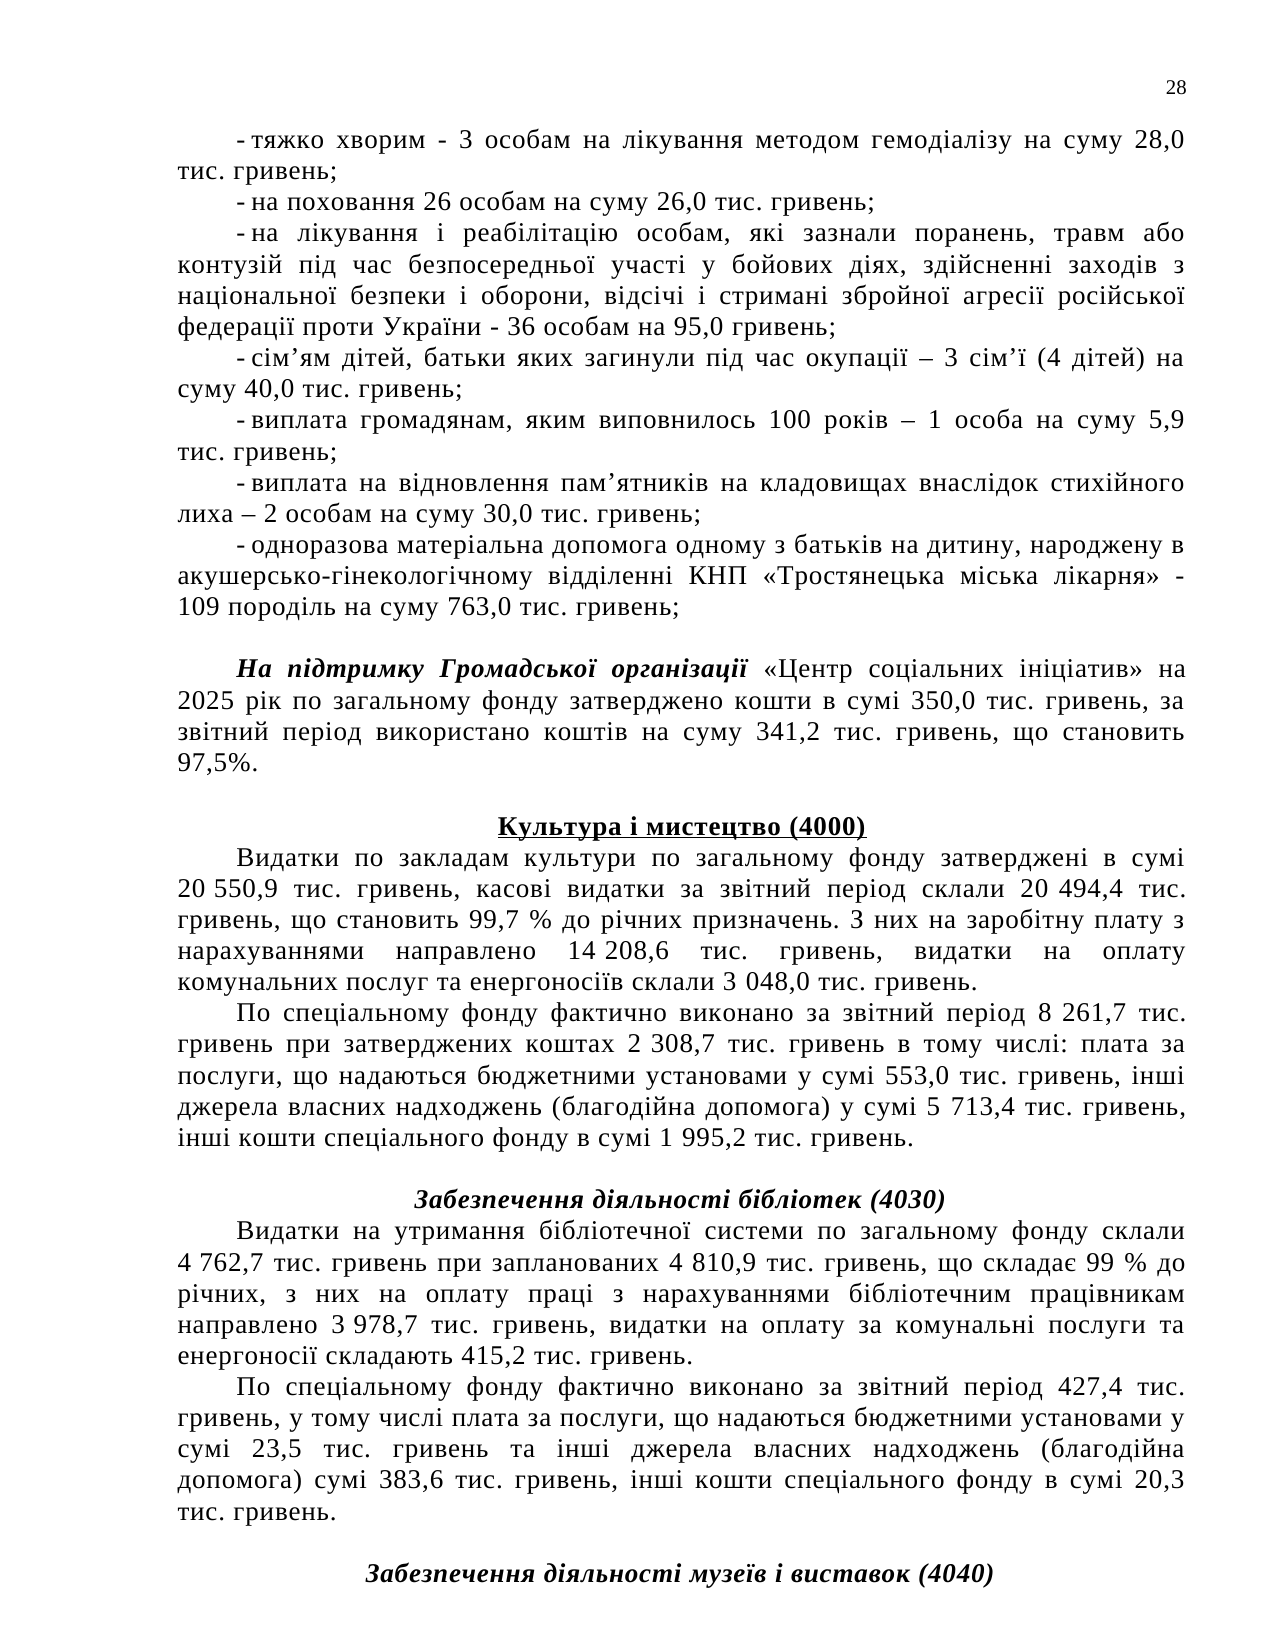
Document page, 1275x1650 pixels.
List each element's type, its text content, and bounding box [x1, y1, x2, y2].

text По спеціальному фонду фактично виконано за звітний період 427,4 тис. гривень, у тому числі плата за послуги, що надаються бюджетними установами у сумі 23,5 тис. гривень та інші джерела власних надходжень (благодійна допомога) сумі 383,6 тис. гривень, інші кошти спеціального фонду в сумі 20,3 тис. гривень. [177, 1370, 1186, 1526]
text Видатки по закладам культури по загальному фонду затверджені в сумі 20 550,9 тис. гривень, касові видатки за звітний період склали 20 494,4 тис. гривень, що становить 99,7 % до річних призначень. З них на заробітну плату з нарахуваннями направлено 14 208,6 тис. гривень, видатки на оплату комунальних послуг та енергоносіїв склали 3 048,0 тис. гривень. [177, 841, 1186, 996]
text Культура і мистецтво (4000) [177, 809, 1186, 841]
text На підтримку Громадської організації «Центр соціальних ініціатив» на 2025 рік по загальному фонду затверджено кошти в сумі 350,0 тис. гривень, за звітний період використано коштів на суму 341,2 тис. гривень, що становить 97,5%. [177, 653, 1186, 777]
text Видатки на утримання бібліотечної системи по загальному фонду склали 4 762,7 тис. гривень при запланованих 4 810,9 тис. гривень, що складає 99 % до річних, з них на оплату праці з нарахуваннями бібліотечним працівникам направлено 3 978,7 тис. гривень, видатки на оплату за комунальні послуги та енергоносії складають 415,2 тис. гривень. [177, 1214, 1186, 1370]
list тяжко хворим - 3 особам на лікування методом гемодіалізу на суму 28,0 тис. гривень; [177, 123, 1186, 185]
list на лікування і реабілітацію особам, які зазнали поранень, травм або контузій під час безпосередньої участі у бойових діях, здійсненні заходів з національної безпеки і оборони, відсічі і стримані збройної агресії російської федерації проти України - 36 особам на 95,0 гривень; [177, 217, 1186, 341]
list виплата громадянам, яким виповнилось 100 років – 1 особа на суму 5,9 тис. гривень; [177, 403, 1186, 466]
text Забезпечення діяльності бібліотек (4030) [177, 1183, 1186, 1214]
list виплата на відновлення пам’ятників на кладовищах внаслідок стихійного лиха – 2 особам на суму 30,0 тис. гривень; [177, 466, 1186, 528]
text Забезпечення діяльності музеїв і виставок (4040) [177, 1557, 1186, 1588]
list сім’ям дітей, батьки яких загинули під час окупації – 3 сім’ї (4 дітей) на суму 40,0 тис. гривень; [177, 341, 1186, 403]
text По спеціальному фонду фактично виконано за звітний період 8 261,7 тис. гривень при затверджених коштах 2 308,7 тис. гривень в тому числі: плата за послуги, що надаються бюджетними установами у сумі 553,0 тис. гривень, інші джерела власних надходжень (благодійна допомога) у сумі 5 713,4 тис. гривень, інші кошти спеціального фонду в сумі 1 995,2 тис. гривень. [177, 996, 1186, 1152]
list на поховання 26 особам на суму 26,0 тис. гривень; [177, 185, 1186, 217]
list одноразова матеріальна допомога одному з батьків на дитину, народжену в акушерсько-гінекологічному відділенні КНП «Тростянецька міська лікарня» - 109 породіль на суму 763,0 тис. гривень; [177, 528, 1186, 621]
